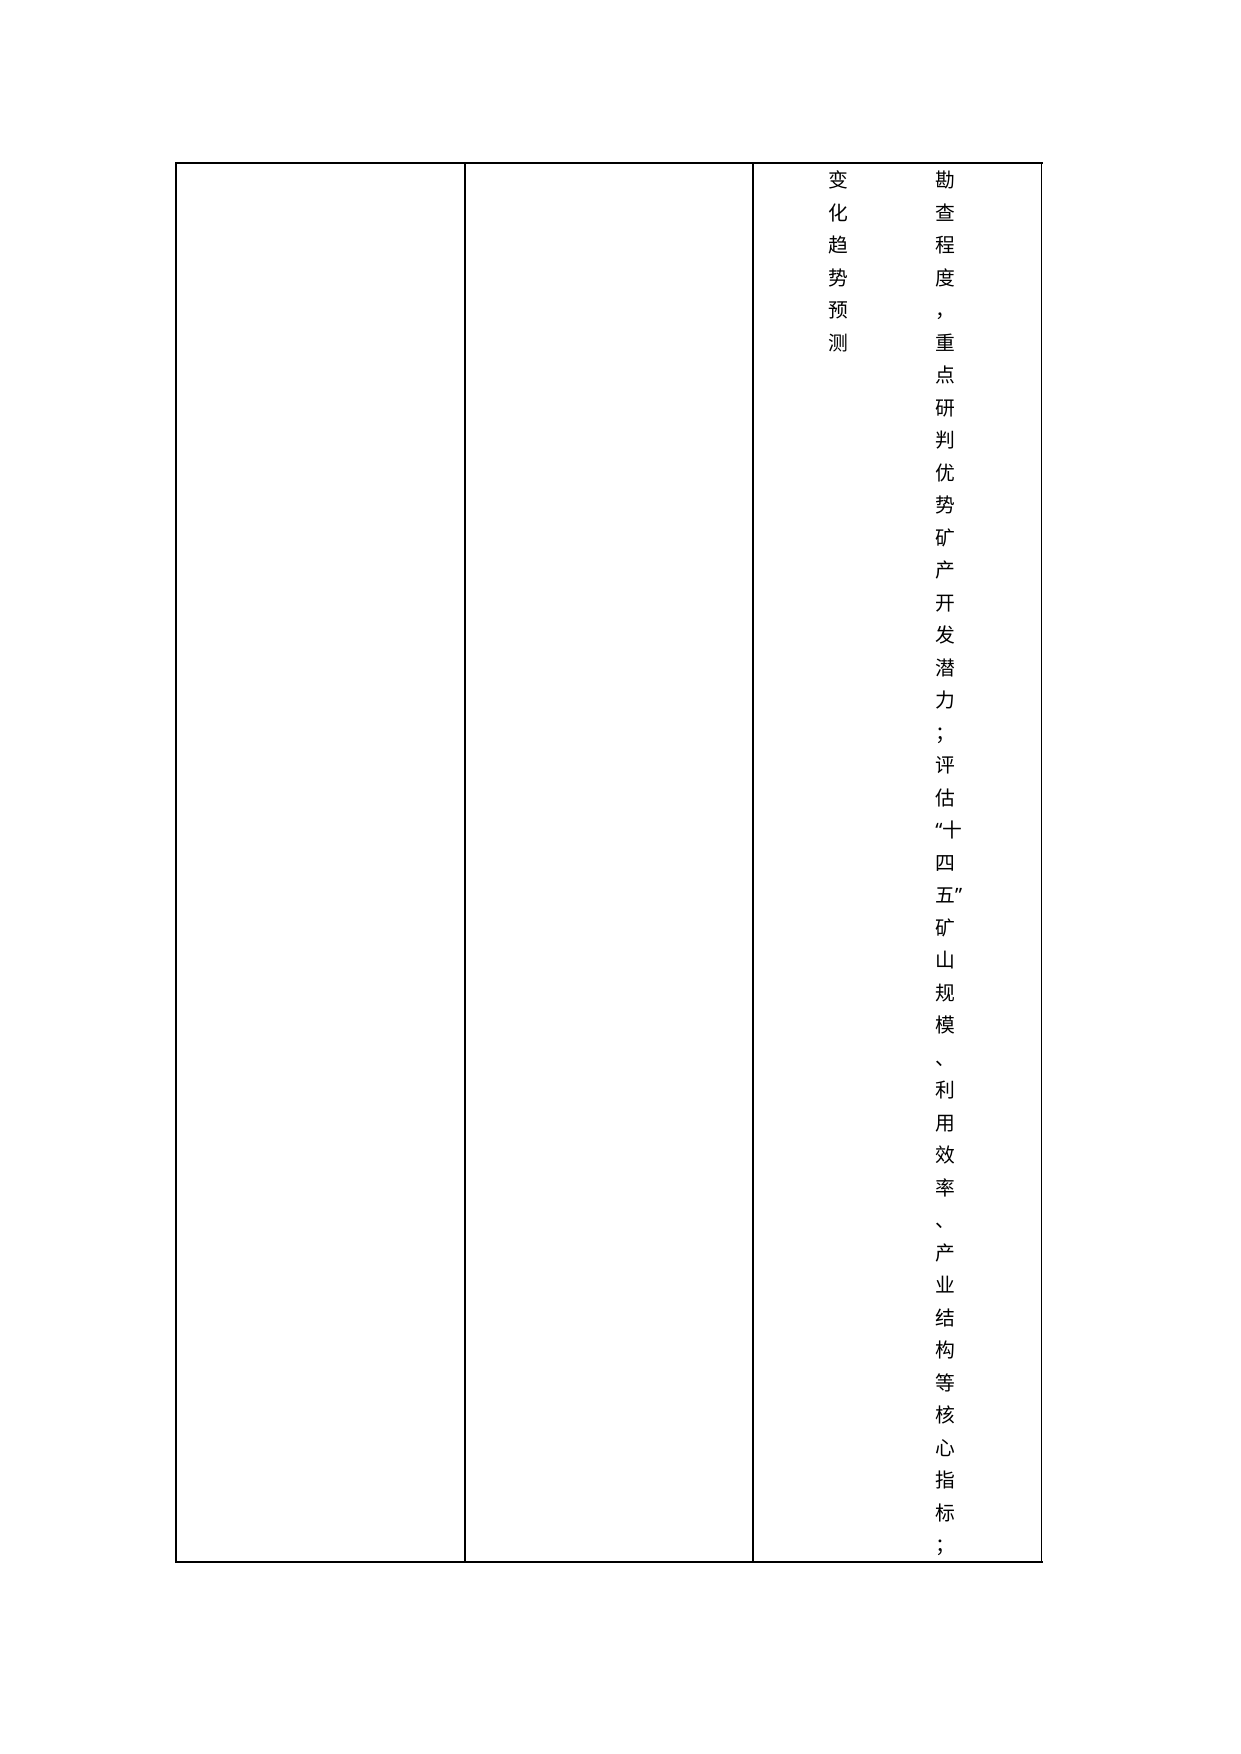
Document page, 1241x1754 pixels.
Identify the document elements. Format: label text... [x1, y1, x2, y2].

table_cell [754, 164, 1041, 1561]
table_cell ★ [466, 164, 752, 1561]
table_cell 1 [177, 164, 464, 1561]
